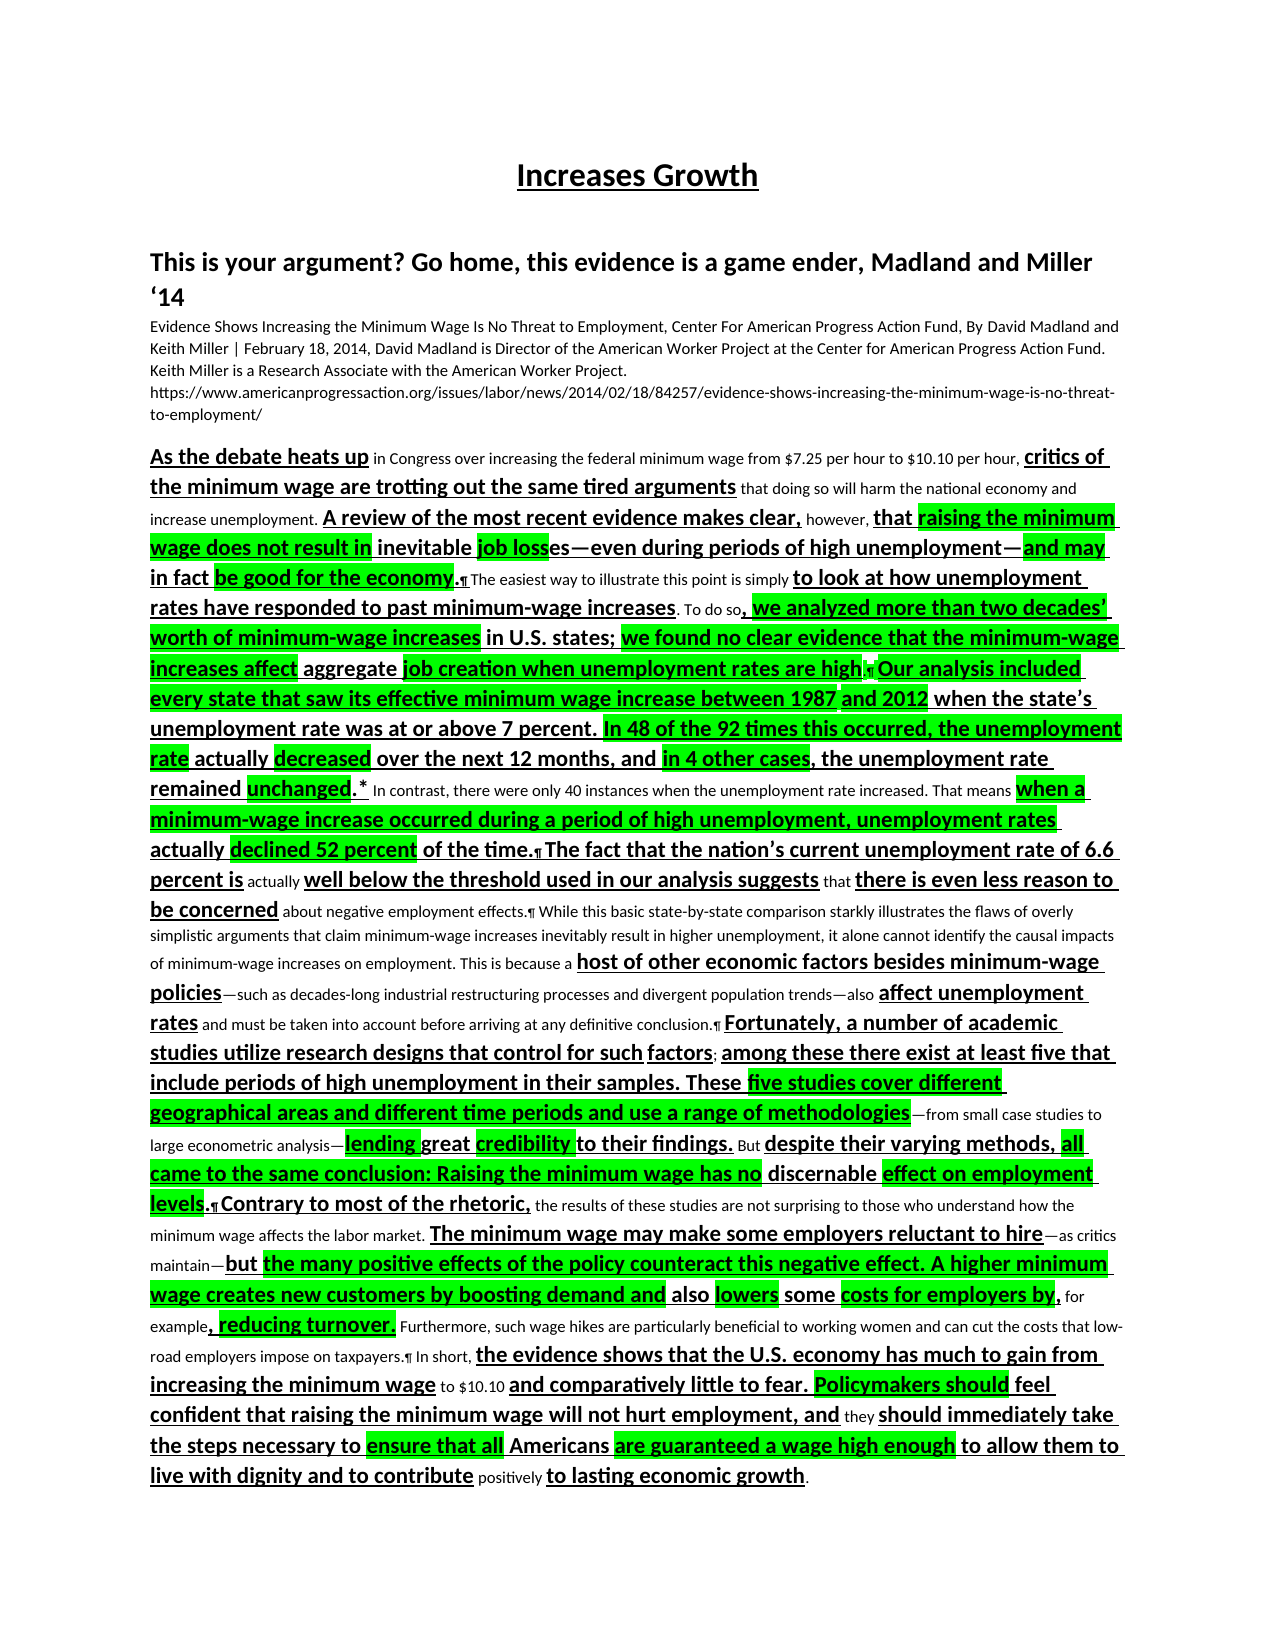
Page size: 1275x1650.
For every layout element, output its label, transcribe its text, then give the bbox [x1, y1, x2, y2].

text As the debate heats up in Congress over increasing the federal minimum wage from $7.25 per hour to $10.10 per hour, critics of the minimum wage are trotting out the same tired arguments that doing so will harm the national economy and increase unemployment. A review of the most recent evidence makes clear, however, that raising the minimum wage does not result in inevitable job losses—even during periods of high unemployment—and may in fact be good for the economy.¶ The easiest way to illustrate this point is simply to look at how unemployment rates have responded to past minimum-wage increases. To do so, we analyzed more than two decades’ worth of minimum-wage increases in U.S. states; we found no clear evidence that the minimum-wage increases affect aggregate job creation when unemployment rates are high.¶ Our analysis included every state that saw its effective minimum wage increase between 1987 and 2012 when the state’s unemployment rate was at or above 7 percent. In 48 of the 92 times this occurred, the unemployment rate actually decreased over the next 12 months, and in 4 other cases, the unemployment rate remained unchanged.* In contrast, there were only 40 instances when the unemployment rate increased. That means when a minimum-wage increase occurred during a period of high unemployment, unemployment rates actually declined 52 percent of the time.¶ The fact that the nation’s current unemployment rate of 6.6 percent is actually well below the threshold used in our analysis suggests that there is even less reason to be concerned about negative employment effects.¶ While this basic state-by-state comparison starkly illustrates the flaws of overly simplistic arguments that claim minimum-wage increases inevitably result in higher unemployment, it alone cannot identify the causal impacts of minimum-wage increases on employment. This is because a host of other economic factors besides minimum-wage policies—such as decades-long industrial restructuring processes and divergent population trends—also affect unemployment rates and must be taken into account before arriving at any definitive conclusion.¶ Fortunately, a number of academic studies utilize research designs that control for such factors; among these there exist at least five that include periods of high unemployment in their samples. These five studies cover different geographical areas and different time periods and use a range of methodologies—from small case studies to large econometric analysis—lending great credibility to their findings. But despite their varying methods, all came to the same conclusion: Raising the minimum wage has no discernable effect on employment levels.¶ Contrary to most of the rhetoric, the results of these studies are not surprising to those who understand how the minimum wage affects the labor market. The minimum wage may make some employers reluctant to hire—as critics maintain—but the many positive effects of the policy counteract this negative effect. A higher minimum wage creates new customers by boosting demand and also lowers some costs for employers by, for example, reducing turnover. Furthermore, such wage hikes are particularly beneficial to working women and can cut the costs that low-road employers impose on taxpayers.¶ In short, the evidence shows that the U.S. economy has much to gain from increasing the minimum wage to $10.10 and comparatively little to fear. Policymakers should feel confident that raising the minimum wage will not hurt employment, and they should immediately take the steps necessary to ensure that all Americans are guaranteed a wage high enough to allow them to live with dignity and to contribute positively to lasting economic growth. [150, 649, 1125, 1455]
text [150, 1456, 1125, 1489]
subtitle This is your argument? Go home, this evidence is a game ender, Madland and Miller ‘14 [150, 245, 1125, 314]
text Evidence Shows Increasing the Minimum Wage Is No Threat to Employment, Center For American Progress Action Fund, By David Madland and Keith Miller | February 18, 2014, David Madland is Director of the American Worker Project at the Center for American Progress Action Fund. Keith Miller is a Research Associate with the American Worker Project. https://www.americanprogressaction.org/issues/labor/news/2014/02/18/84257/evidence-shows-increasing-the-minimum-wage-is-no-threat-to-employment/ [150, 316, 1125, 424]
subtitle Increases Growth [150, 154, 1125, 195]
